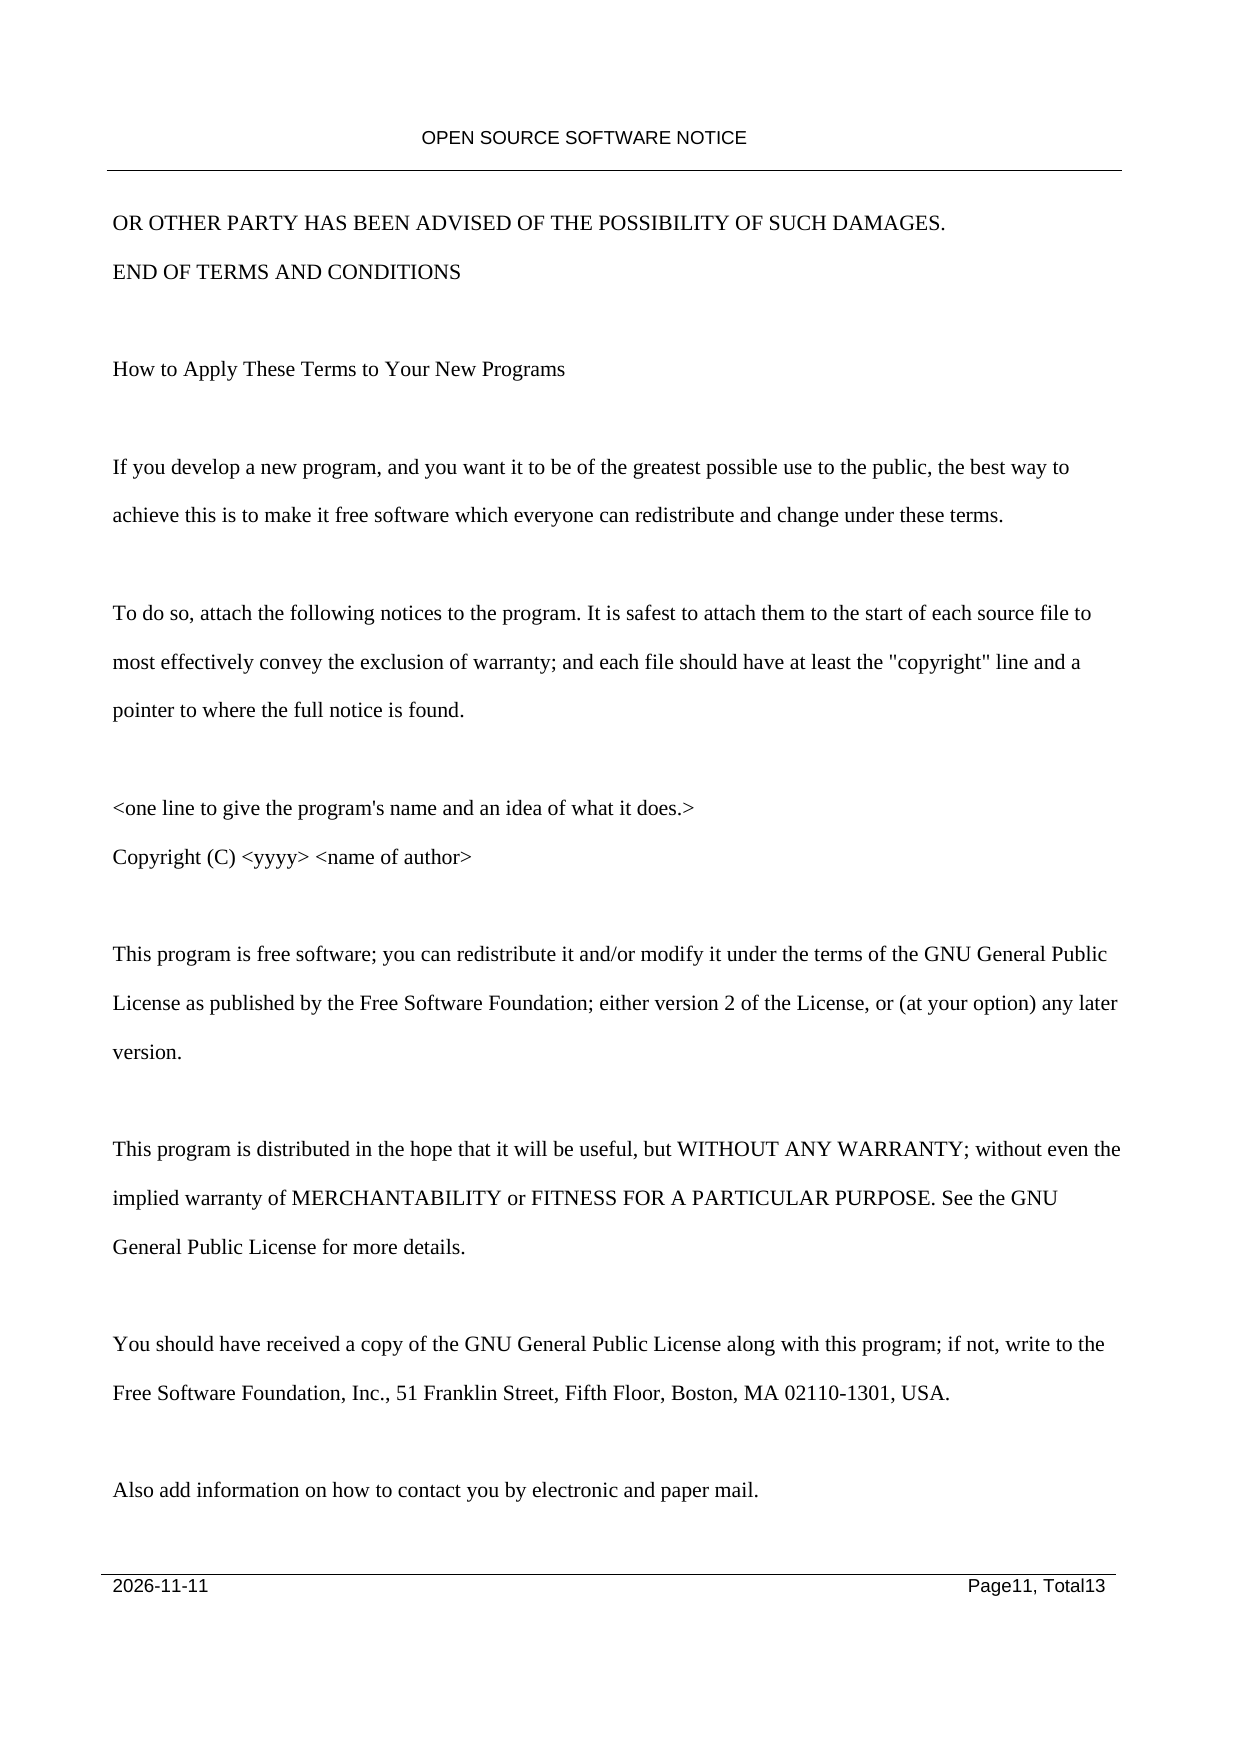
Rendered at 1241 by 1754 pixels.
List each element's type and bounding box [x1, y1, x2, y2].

text [112, 206, 1128, 1506]
